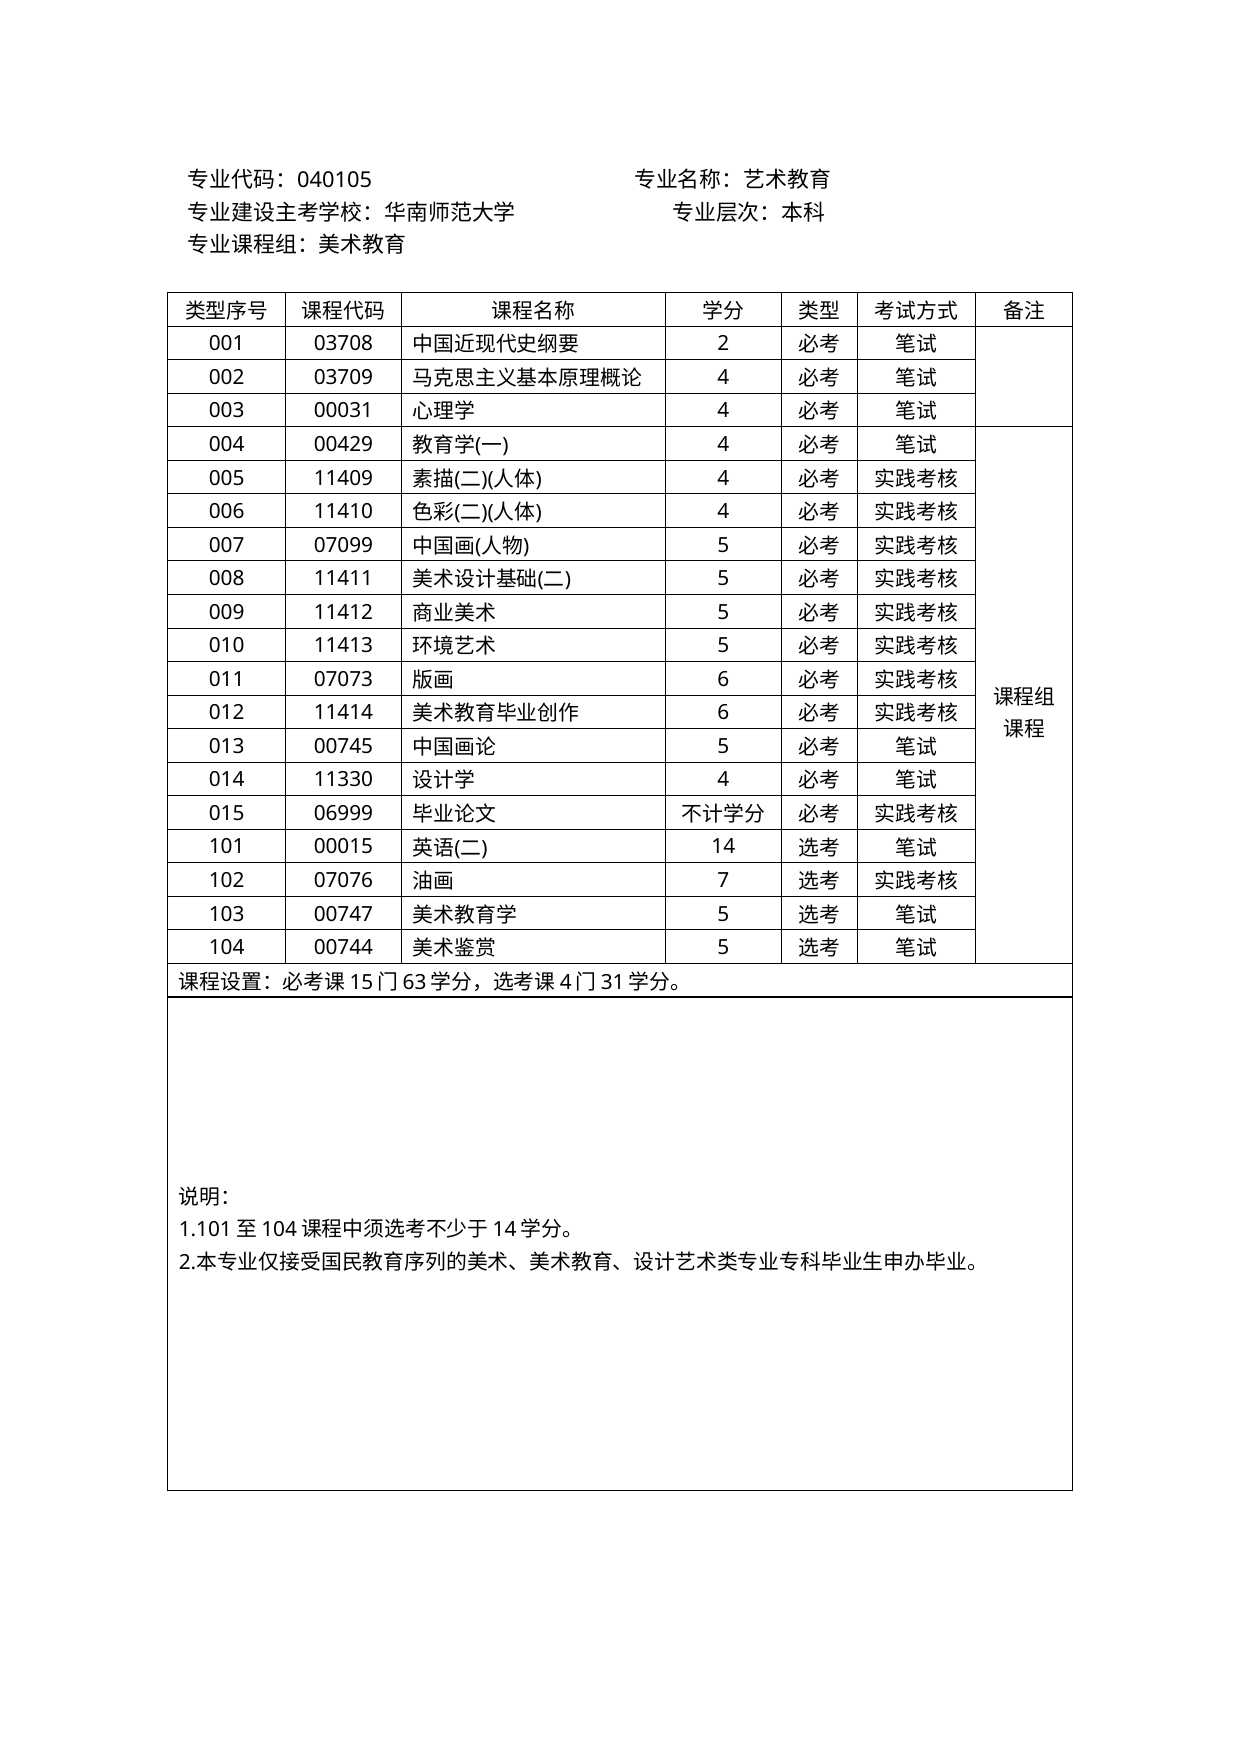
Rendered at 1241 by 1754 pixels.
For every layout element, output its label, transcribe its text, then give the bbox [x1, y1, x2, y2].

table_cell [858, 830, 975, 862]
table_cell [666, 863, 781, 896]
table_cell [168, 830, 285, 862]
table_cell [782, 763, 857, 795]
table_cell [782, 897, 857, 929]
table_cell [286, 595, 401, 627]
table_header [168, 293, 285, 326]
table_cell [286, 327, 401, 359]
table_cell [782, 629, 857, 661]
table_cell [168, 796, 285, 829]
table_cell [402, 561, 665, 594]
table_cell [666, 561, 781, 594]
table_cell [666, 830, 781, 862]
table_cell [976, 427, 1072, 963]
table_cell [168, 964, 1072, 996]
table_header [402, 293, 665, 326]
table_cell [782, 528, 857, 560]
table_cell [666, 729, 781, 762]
text 专业代码：040105 专业名称：艺术教育 [187, 162, 1053, 194]
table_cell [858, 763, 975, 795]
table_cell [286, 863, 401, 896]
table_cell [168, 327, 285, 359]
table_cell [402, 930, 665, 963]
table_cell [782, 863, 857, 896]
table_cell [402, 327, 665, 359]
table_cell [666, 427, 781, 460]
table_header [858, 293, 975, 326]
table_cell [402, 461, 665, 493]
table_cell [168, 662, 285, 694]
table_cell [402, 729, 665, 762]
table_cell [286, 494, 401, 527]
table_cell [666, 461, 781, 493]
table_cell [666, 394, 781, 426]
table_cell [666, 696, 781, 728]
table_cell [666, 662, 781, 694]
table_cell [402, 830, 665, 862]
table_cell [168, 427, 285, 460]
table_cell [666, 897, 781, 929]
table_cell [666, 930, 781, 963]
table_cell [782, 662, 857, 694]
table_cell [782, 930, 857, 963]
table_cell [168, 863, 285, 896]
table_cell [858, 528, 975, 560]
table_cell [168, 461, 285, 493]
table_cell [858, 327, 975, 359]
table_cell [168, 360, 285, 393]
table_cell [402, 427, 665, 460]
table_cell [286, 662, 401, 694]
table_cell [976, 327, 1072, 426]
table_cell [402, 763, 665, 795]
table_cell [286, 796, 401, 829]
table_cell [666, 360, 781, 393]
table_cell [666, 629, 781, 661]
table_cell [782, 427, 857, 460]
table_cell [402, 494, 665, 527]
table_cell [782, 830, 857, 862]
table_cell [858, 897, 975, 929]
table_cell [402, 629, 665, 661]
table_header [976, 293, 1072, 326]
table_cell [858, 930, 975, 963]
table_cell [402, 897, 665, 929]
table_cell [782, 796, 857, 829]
text 专业建设主考学校：华南师范大学 专业层次：本科 [187, 194, 1053, 227]
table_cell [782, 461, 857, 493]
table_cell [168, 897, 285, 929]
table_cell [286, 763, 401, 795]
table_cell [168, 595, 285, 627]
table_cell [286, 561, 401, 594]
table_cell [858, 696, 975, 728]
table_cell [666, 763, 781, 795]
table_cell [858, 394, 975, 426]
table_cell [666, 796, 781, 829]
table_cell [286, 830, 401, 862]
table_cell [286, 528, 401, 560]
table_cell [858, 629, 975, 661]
text 专业课程组：美术教育 [187, 227, 1011, 259]
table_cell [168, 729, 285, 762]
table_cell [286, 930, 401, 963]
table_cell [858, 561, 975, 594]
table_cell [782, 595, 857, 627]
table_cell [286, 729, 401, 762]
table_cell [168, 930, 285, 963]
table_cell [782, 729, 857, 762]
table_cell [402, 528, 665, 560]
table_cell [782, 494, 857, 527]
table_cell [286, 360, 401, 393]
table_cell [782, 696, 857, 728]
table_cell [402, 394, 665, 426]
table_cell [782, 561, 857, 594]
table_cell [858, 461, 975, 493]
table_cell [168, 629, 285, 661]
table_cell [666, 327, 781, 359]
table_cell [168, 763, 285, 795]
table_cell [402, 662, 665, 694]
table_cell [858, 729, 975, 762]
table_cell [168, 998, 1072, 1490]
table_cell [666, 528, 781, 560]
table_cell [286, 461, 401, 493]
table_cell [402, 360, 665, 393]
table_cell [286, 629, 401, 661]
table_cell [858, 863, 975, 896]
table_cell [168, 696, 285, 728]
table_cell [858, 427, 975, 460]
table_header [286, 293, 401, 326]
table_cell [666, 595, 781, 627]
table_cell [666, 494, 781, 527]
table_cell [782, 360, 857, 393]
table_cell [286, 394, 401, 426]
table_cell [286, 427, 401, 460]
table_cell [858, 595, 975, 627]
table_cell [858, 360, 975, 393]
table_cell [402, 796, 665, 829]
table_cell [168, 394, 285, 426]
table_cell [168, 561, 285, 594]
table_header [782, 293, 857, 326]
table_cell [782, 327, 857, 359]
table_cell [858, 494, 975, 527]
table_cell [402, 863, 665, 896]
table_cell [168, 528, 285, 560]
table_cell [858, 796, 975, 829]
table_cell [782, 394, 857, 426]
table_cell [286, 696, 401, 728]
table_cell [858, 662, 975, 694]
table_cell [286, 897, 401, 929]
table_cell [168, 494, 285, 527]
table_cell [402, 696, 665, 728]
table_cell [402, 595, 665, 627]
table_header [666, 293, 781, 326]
